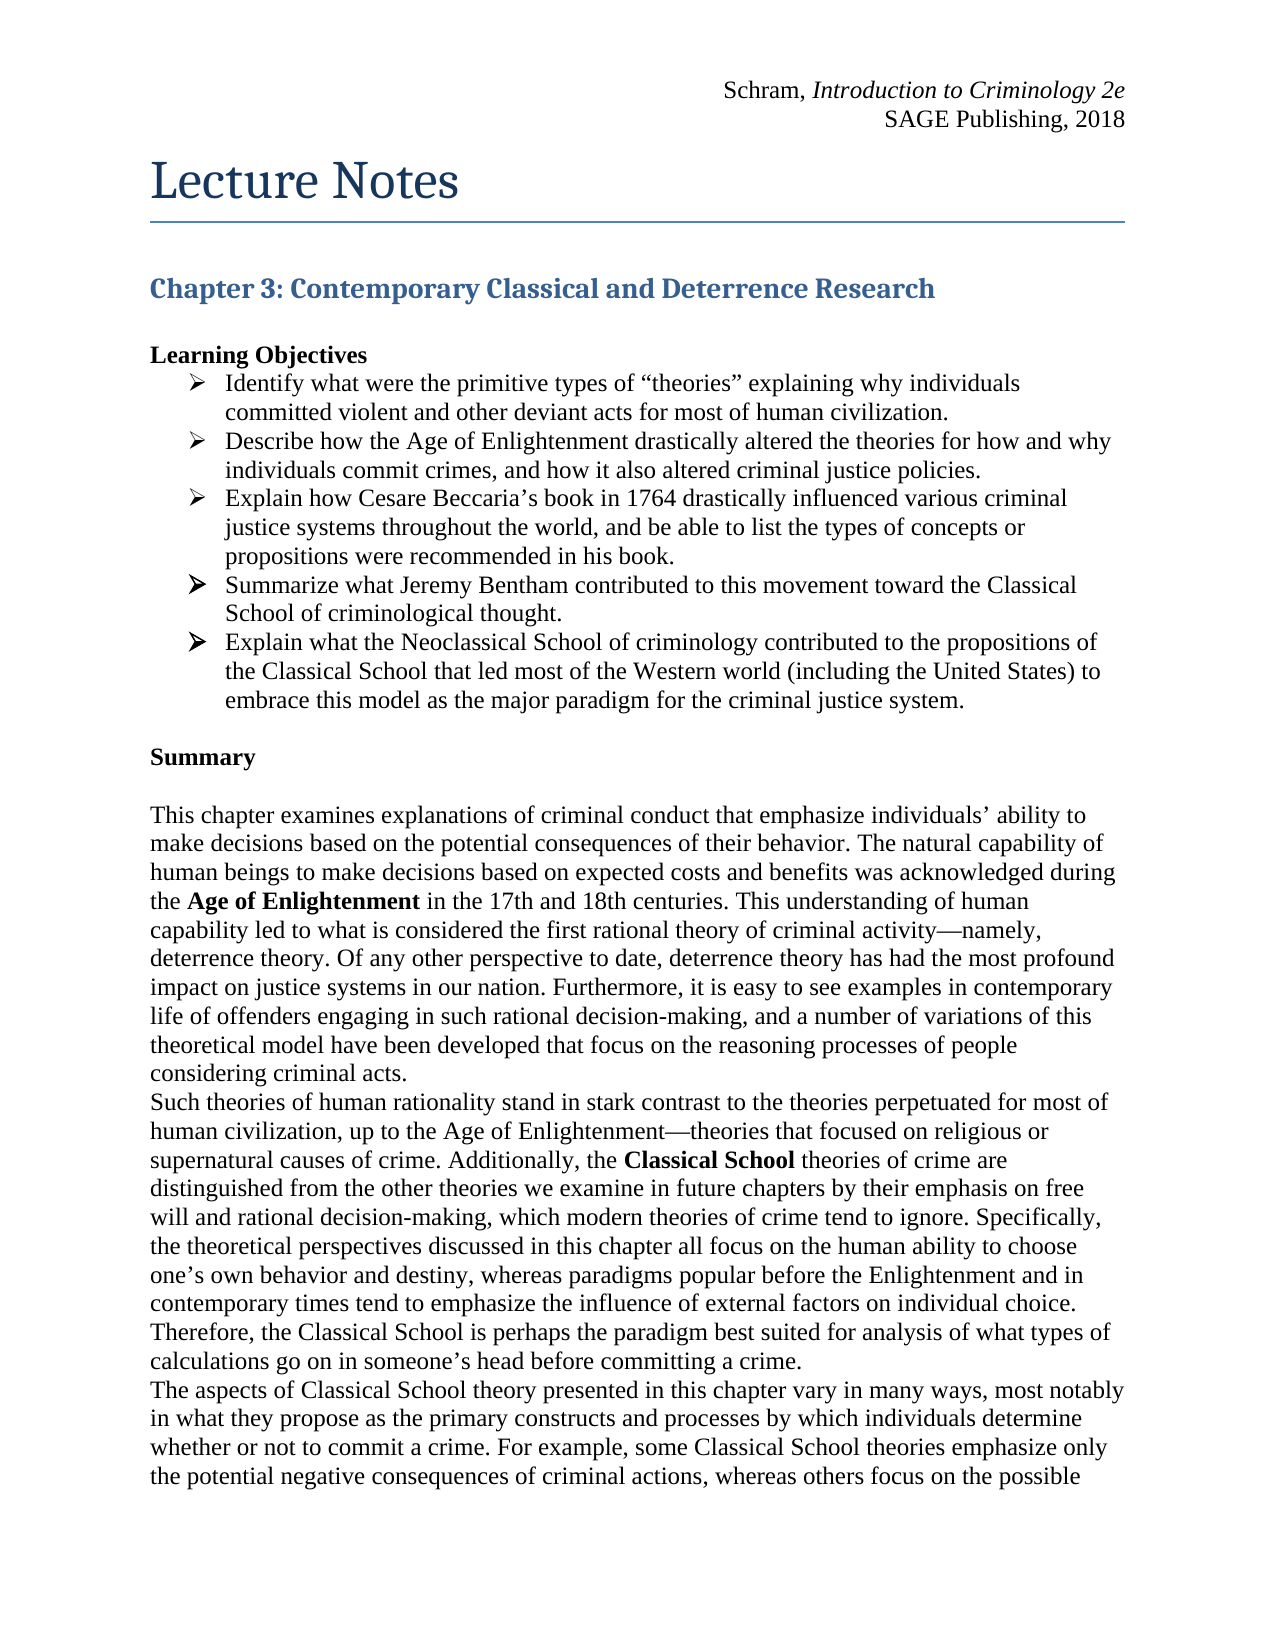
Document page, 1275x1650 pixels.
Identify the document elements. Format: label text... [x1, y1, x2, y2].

list Explain what the Neoclassical School of criminology contributed to the propositions of the Classical School that led most of the Western world (including the United States) to embrace this model as the major paradigm for the criminal justice system. [187, 627, 1125, 713]
text Such theories of human rationality stand in stark contrast to the theories perpetuated for most of human civilization, up to the Age of Enlightenment—theories that focused on religious or supernatural causes of crime. Additionally, the Classical School theories of crime are distinguished from the other theories we examine in future chapters by their emphasis on free will and rational decision-making, which modern theories of crime tend to ignore. Specifically, the theoretical perspectives discussed in this chapter all focus on the human ability to choose one’s own behavior and destiny, whereas paradigms popular before the Enlightenment and in contemporary times tend to emphasize the influence of external factors on individual choice. Therefore, the Classical School is perhaps the paradigm best suited for analysis of what types of calculations go on in someone’s head before committing a crime. [150, 1087, 1125, 1375]
text Learning Objectives [150, 340, 1125, 368]
list Explain how Cesare Beccaria’s book in 1764 drastically influenced various criminal justice systems throughout the world, and be able to list the types of concepts or propositions were recommended in his book. [187, 483, 1125, 570]
subtitle Chapter 3: Contemporary Classical and Deterrence Research [150, 273, 1125, 306]
list Identify what were the primitive types of “theories” explaining why individuals committed violent and other deviant acts for most of human civilization. [187, 368, 1125, 426]
text Summary [150, 742, 1125, 771]
text This chapter examines explanations of criminal conduct that emphasize individuals’ ability to make decisions based on the potential consequences of their behavior. The natural capability of human beings to make decisions based on expected costs and benefits was acknowledged during the Age of Enlightenment in the 17th and 18th centuries. This understanding of human capability led to what is considered the first rational theory of criminal activity—namely, deterrence theory. Of any other perspective to date, deterrence theory has had the most profound impact on justice systems in our nation. Furthermore, it is easy to see examples in contemporary life of offenders engaging in such rational decision-making, and a number of variations of this theoretical model have been developed that focus on the reasoning processes of people considering criminal acts. [150, 800, 1125, 1087]
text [150, 1375, 1125, 1490]
title Lecture Notes [150, 150, 1125, 221]
list Describe how the Age of Enlightenment drastically altered the theories for how and why individuals commit crimes, and how it also altered criminal justice policies. [187, 426, 1125, 483]
list Summarize what Jeremy Bentham contributed to this movement toward the Classical School of criminological thought. [187, 570, 1125, 627]
